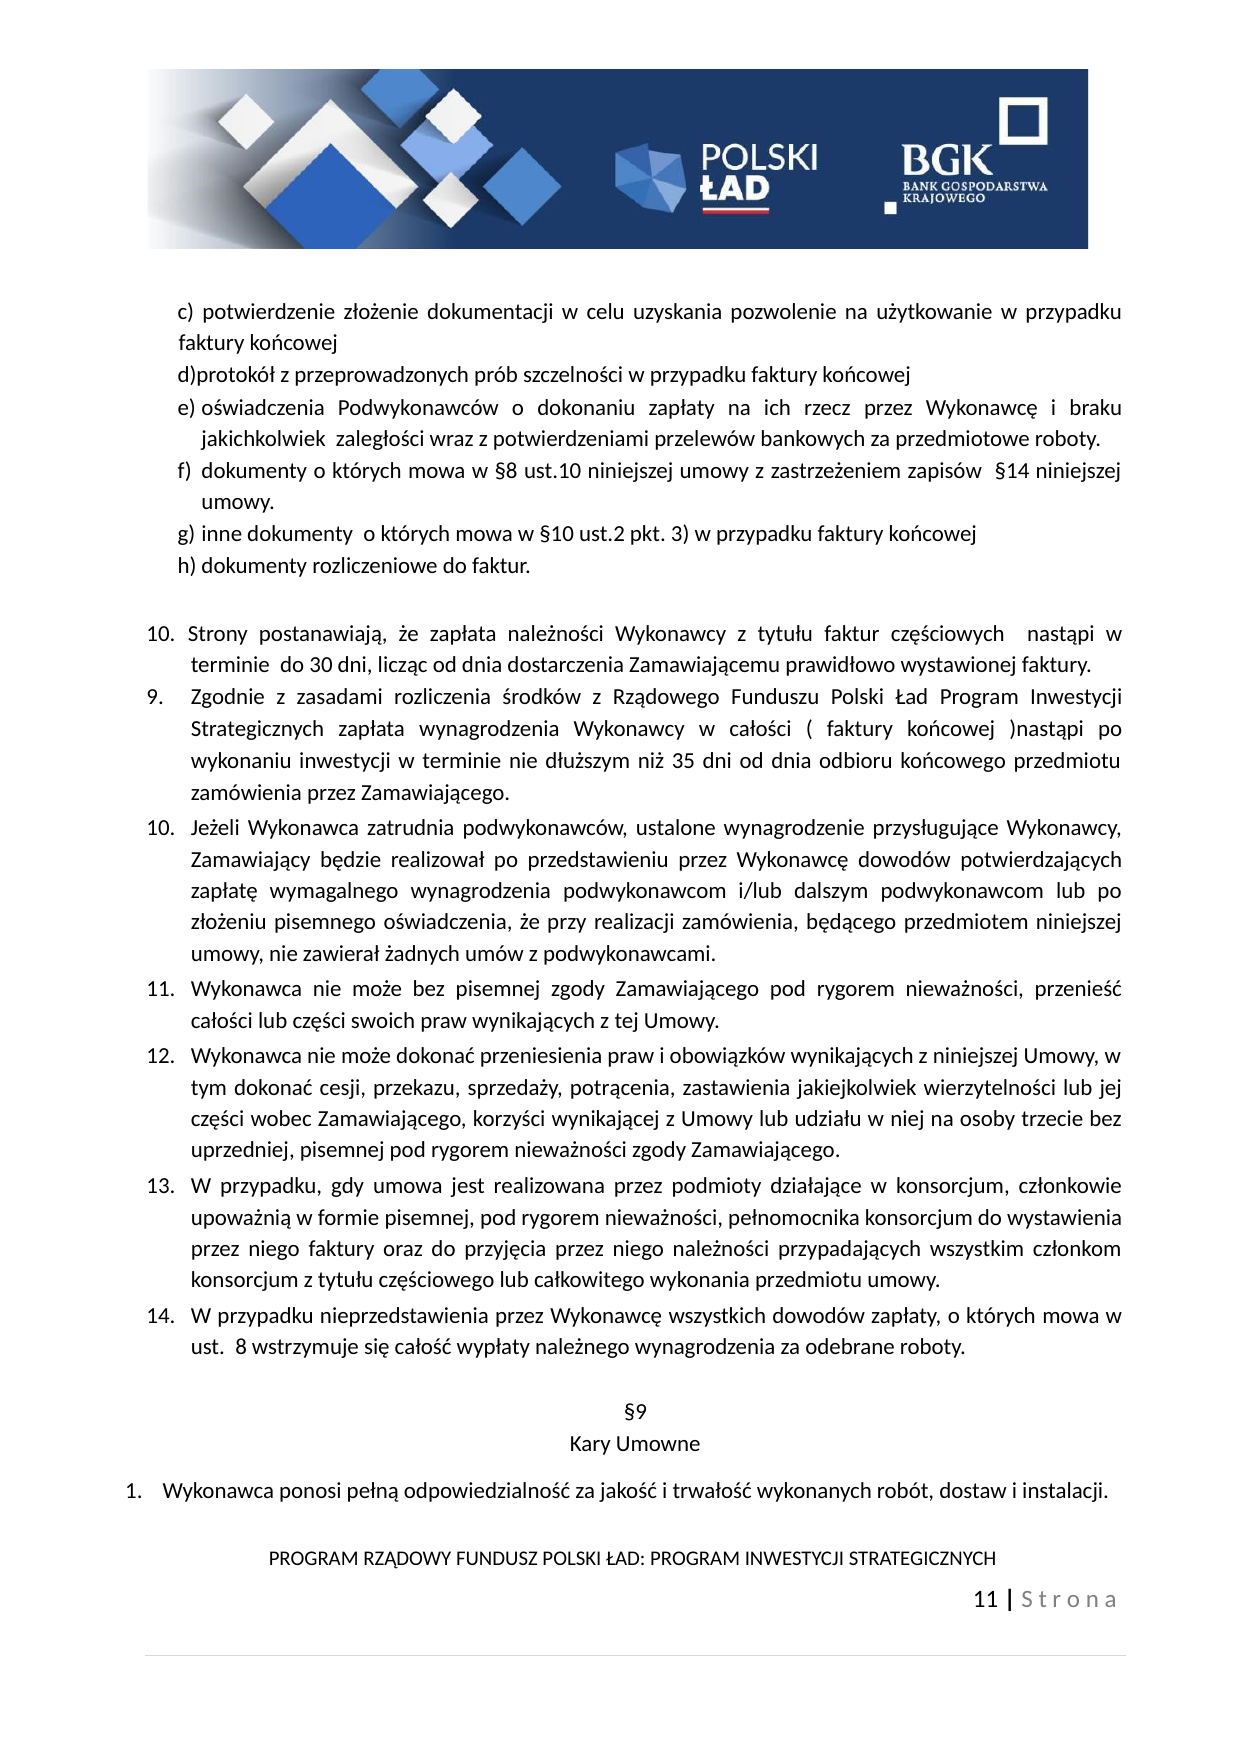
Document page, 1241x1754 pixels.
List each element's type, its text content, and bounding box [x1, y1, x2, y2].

list Wykonawca ponosi pełną odpowiedzialność za jakość i trwałość wykonanych robót, dostaw i instalacji. [125, 1477, 1123, 1504]
list Wykonawca nie może dokonać przeniesienia praw i obowiązków wynikających z niniejszej Umowy, w tym dokonać cesji, przekazu, sprzedaży, potrącenia, zastawienia jakiejkolwiek wierzytelności lub jej części wobec Zamawiającego, korzyści wynikającej z Umowy lub udziału w niej na osoby trzecie bez uprzedniej, pisemnej pod rygorem nieważności zgody Zamawiającego. [146, 1042, 1123, 1164]
list Zgodnie z zasadami rozliczenia środków z Rządowego Funduszu Polski Ład Program Inwestycji Strategicznych zapłata wynagrodzenia Wykonawcy w całości ( faktury końcowej )nastąpi po wykonaniu inwestycji w terminie nie dłuższym niż 35 dni od dnia odbioru końcowego przedmiotu zamówienia przez Zamawiającego. [146, 682, 1123, 806]
text c) potwierdzenie złożenie dokumentacji w celu uzyskania pozwolenie na użytkowanie w przypadku faktury końcowej [177, 297, 1123, 356]
list oświadczenia Podwykonawców o dokonaniu zapłaty na ich rzecz przez Wykonawcę i braku jakichkolwiek zaległości wraz z potwierdzeniami przelewów bankowych za przedmiotowe roboty. [177, 393, 1123, 452]
list dokumenty o których mowa w §8 ust.10 niniejszej umowy z zastrzeżeniem zapisów §14 niniejszej umowy. [177, 456, 1123, 516]
text 10. Strony postanawiają, że zapłata należności Wykonawcy z tytułu faktur częściowych nastąpi w terminie do 30 dni, licząc od dnia dostarczenia Zamawiającemu prawidłowo wystawionej faktury. [146, 619, 1124, 678]
list W przypadku nieprzedstawienia przez Wykonawcę wszystkich dowodów zapłaty, o których mowa w ust. 8 wstrzymuje się całość wypłaty należnego wynagrodzenia za odebrane roboty. [146, 1301, 1123, 1361]
text d)protokół z przeprowadzonych prób szczelności w przypadku faktury końcowej [177, 360, 1123, 388]
text §9 [199, 1397, 1071, 1425]
list Wykonawca nie może bez pisemnej zgody Zamawiającego pod rygorem nieważności, przenieść całości lub części swoich praw wynikających z tej Umowy. [146, 974, 1123, 1034]
list Jeżeli Wykonawca zatrudnia podwykonawców, ustalone wynagrodzenie przysługujące Wykonawcy, Zamawiający będzie realizował po przedstawieniu przez Wykonawcę dowodów potwierdzających zapłatę wymagalnego wynagrodzenia podwykonawcom i/lub dalszym podwykonawcom lub po złożeniu pisemnego oświadczenia, że przy realizacji zamówienia, będącego przedmiotem niniejszej umowy, nie zawierał żadnych umów z podwykonawcami. [146, 813, 1123, 967]
list dokumenty rozliczeniowe do faktur. [177, 552, 1123, 580]
text Kary Umowne [199, 1429, 1071, 1457]
list W przypadku, gdy umowa jest realizowana przez podmioty działające w konsorcjum, członkowie upoważnią w formie pisemnej, pod rygorem nieważności, pełnomocnika konsorcjum do wystawienia przez niego faktury oraz do przyjęcia przez niego należności przypadających wszystkim członkom konsorcjum z tytułu częściowego lub całkowitego wykonania przedmiotu umowy. [146, 1171, 1123, 1293]
picture [147, 69, 1089, 249]
list inne dokumenty o których mowa w §10 ust.2 pkt. 3) w przypadku faktury końcowej [177, 519, 1123, 547]
